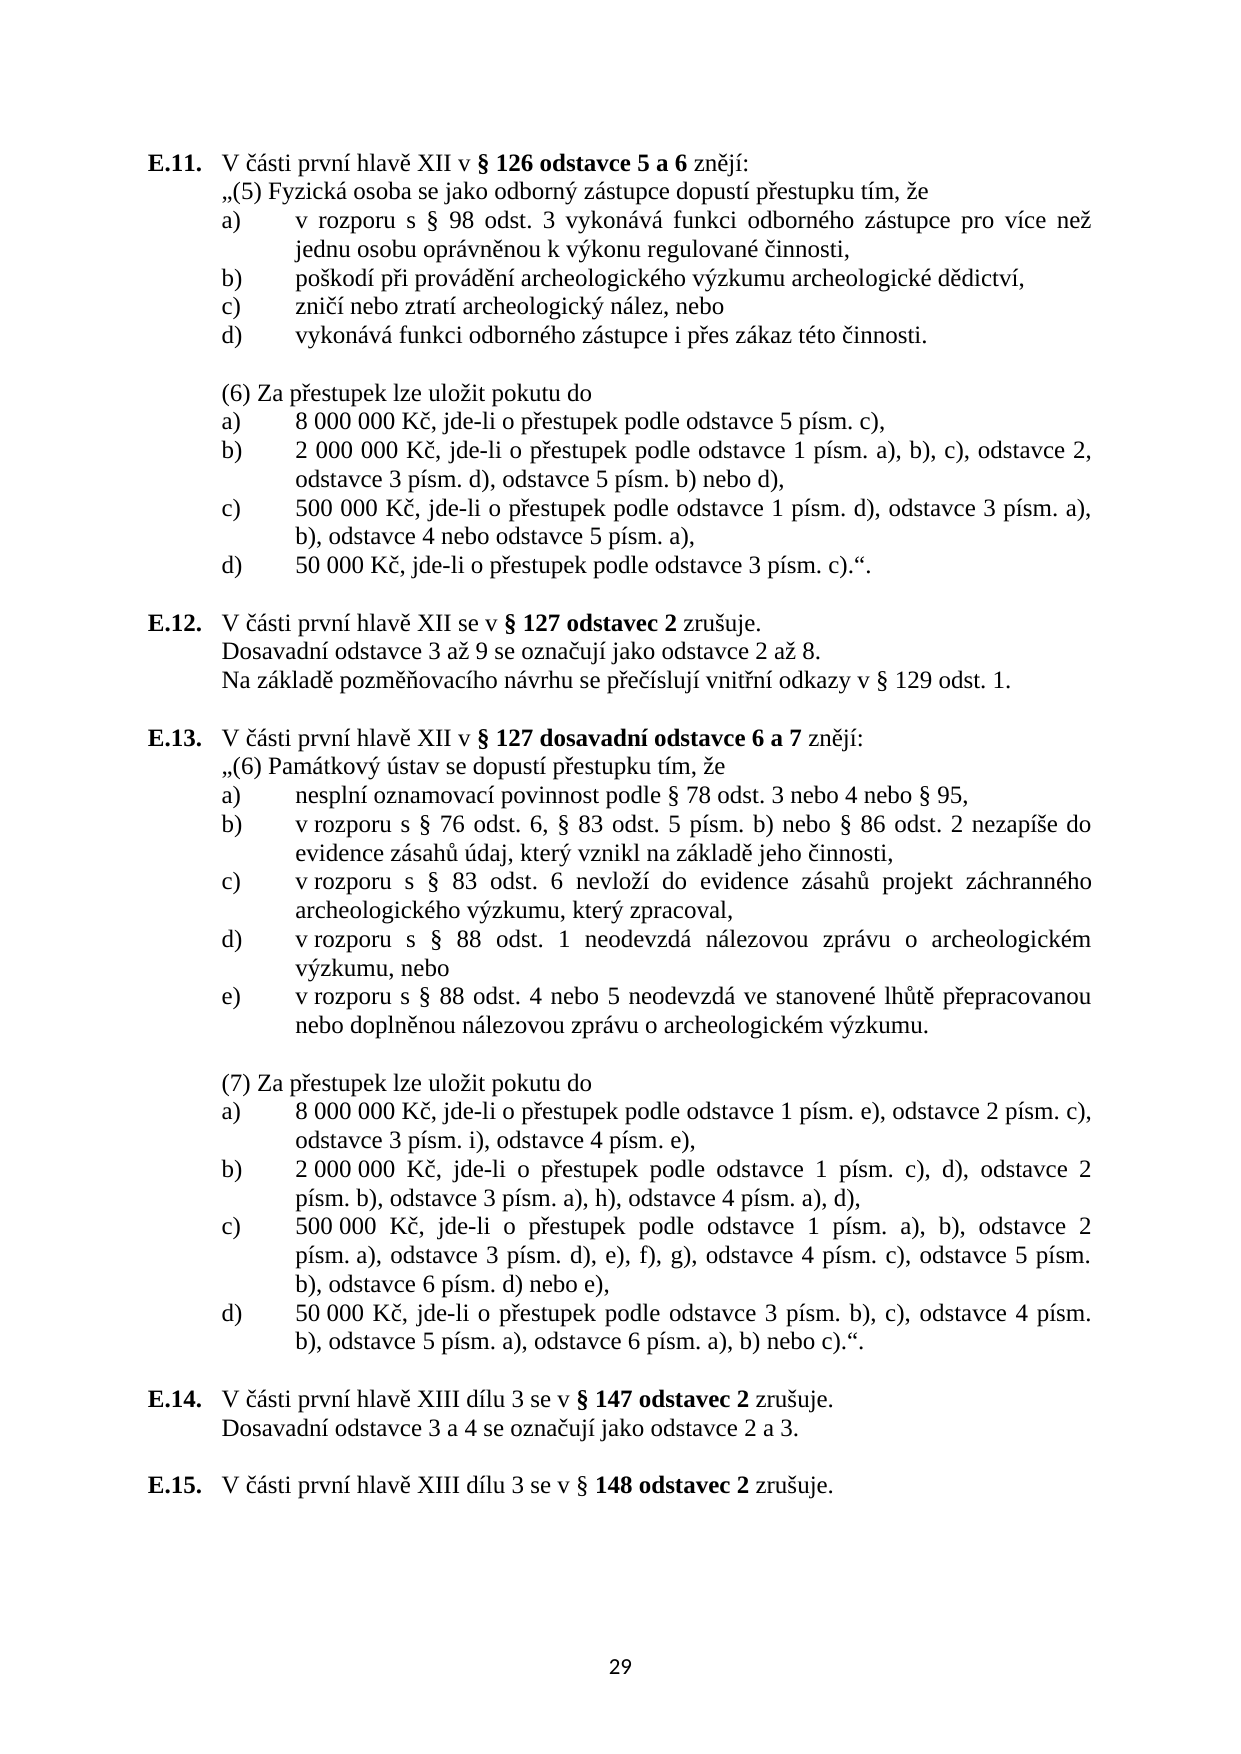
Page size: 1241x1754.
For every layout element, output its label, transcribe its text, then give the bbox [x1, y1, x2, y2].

text a) nesplní oznamovací povinnost podle § 78 odst. 3 nebo 4 nebo § 95, [148, 780, 1093, 809]
text a) 8 000 000 Kč, jde-li o přestupek podle odstavce 1 písm. e), odstavce 2 písm. c), odstavce 3 písm. i), odstavce 4 písm. e), [221, 1096, 1093, 1154]
text d) 50 000 Kč, jde-li o přestupek podle odstavce 3 písm. b), c), odstavce 4 písm. b), odstavce 5 písm. a), odstavce 6 písm. a), b) nebo c).“. [221, 1298, 1093, 1355]
text c) 500 000 Kč, jde-li o přestupek podle odstavce 1 písm. a), b), odstavce 2 písm. a), odstavce 3 písm. d), e), f), g), odstavce 4 písm. c), odstavce 5 písm. b), odstavce 6 písm. d) nebo e), [221, 1211, 1093, 1298]
text (6) Za přestupek lze uložit pokutu do [148, 378, 1093, 406]
text E.11. V části první hlavě XII v § 126 odstavce 5 a 6 znějí: [148, 148, 1093, 176]
text b) 2 000 000 Kč, jde-li o přestupek podle odstavce 1 písm. c), d), odstavce 2 písm. b), odstavce 3 písm. a), h), odstavce 4 písm. a), d), [221, 1154, 1093, 1211]
text (7) Za přestupek lze uložit pokutu do [148, 1068, 1093, 1096]
text „(6) Památkový ústav se dopustí přestupku tím, že [148, 751, 1093, 780]
text „(5) Fyzická osoba se jako odborný zástupce dopustí přestupku tím, že [148, 176, 1093, 205]
text b) poškodí při provádění archeologického výzkumu archeologické dědictví, [148, 263, 1093, 291]
text E.12. V části první hlavě XII se v § 127 odstavec 2 zrušuje. [148, 608, 1093, 636]
text e) v rozporu s § 88 odst. 4 nebo 5 neodevzdá ve stanovené lhůtě přepracovanou nebo doplněnou nálezovou zprávu o archeologickém výzkumu. [221, 981, 1093, 1039]
text Dosavadní odstavce 3 až 9 se označují jako odstavce 2 až 8. [148, 636, 1093, 665]
text b) 2 000 000 Kč, jde-li o přestupek podle odstavce 1 písm. a), b), c), odstavce 2, odstavce 3 písm. d), odstavce 5 písm. b) nebo d), [221, 435, 1093, 493]
text c) zničí nebo ztratí archeologický nález, nebo [148, 291, 1093, 320]
text Dosavadní odstavce 3 a 4 se označují jako odstavce 2 a 3. [148, 1413, 1093, 1441]
text d) 50 000 Kč, jde-li o přestupek podle odstavce 3 písm. c).“. [148, 550, 1093, 579]
text Na základě pozměňovacího návrhu se přečíslují vnitřní odkazy v § 129 odst. 1. [148, 665, 1093, 694]
text c) 500 000 Kč, jde-li o přestupek podle odstavce 1 písm. d), odstavce 3 písm. a), b), odstavce 4 nebo odstavce 5 písm. a), [221, 493, 1093, 550]
text d) vykonává funkci odborného zástupce i přes zákaz této činnosti. [148, 320, 1093, 349]
text E.14. V části první hlavě XIII dílu 3 se v § 147 odstavec 2 zrušuje. [148, 1384, 1093, 1413]
text c) v rozporu s § 83 odst. 6 nevloží do evidence zásahů projekt záchranného archeologického výzkumu, který zpracoval, [221, 866, 1093, 924]
text E.13. V části první hlavě XII v § 127 dosavadní odstavce 6 a 7 znějí: [148, 723, 1093, 751]
text a) v rozporu s § 98 odst. 3 vykonává funkci odborného zástupce pro více než jednu osobu oprávněnou k výkonu regulované činnosti, [221, 205, 1093, 263]
text E.15. V části první hlavě XIII dílu 3 se v § 148 odstavec 2 zrušuje. [148, 1470, 1093, 1499]
text a) 8 000 000 Kč, jde-li o přestupek podle odstavce 5 písm. c), [148, 406, 1093, 435]
text b) v rozporu s § 76 odst. 6, § 83 odst. 5 písm. b) nebo § 86 odst. 2 nezapíše do evidence zásahů údaj, který vznikl na základě jeho činnosti, [221, 809, 1093, 866]
text d) v rozporu s § 88 odst. 1 neodevzdá nálezovou zprávu o archeologickém výzkumu, nebo [221, 924, 1093, 981]
